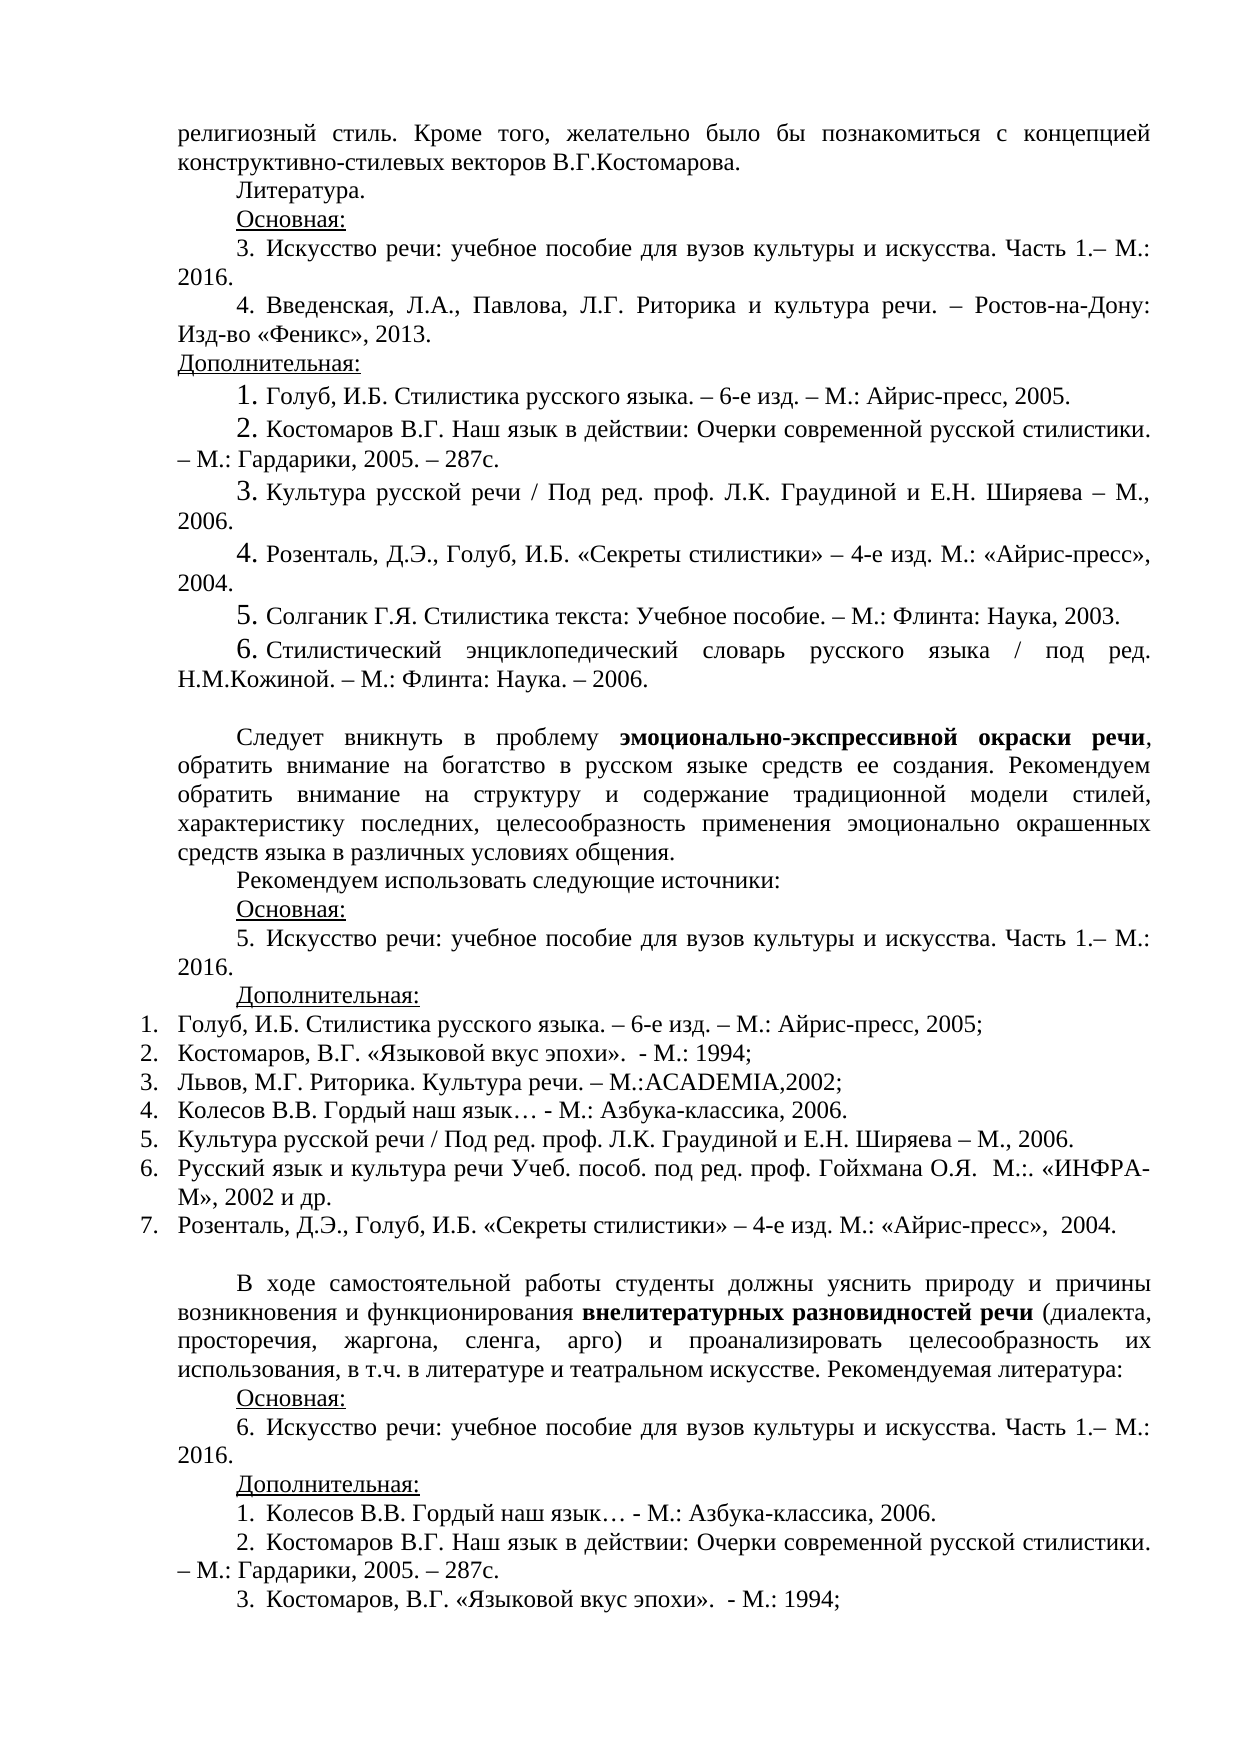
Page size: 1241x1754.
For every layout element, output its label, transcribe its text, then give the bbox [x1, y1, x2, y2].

text Литература. [177, 176, 1152, 204]
list Розенталь, Д.Э., Голуб, И.Б. «Секреты стилистики» – 4-е изд. М.: «Айрис-пресс», 2004. [177, 535, 1152, 597]
list Искусство речи: учебное пособие для вузов культуры и искусства. Часть 1.– М.: 2016. [177, 1412, 1152, 1469]
list Введенская, Л.А., Павлова, Л.Г. Риторика и культура речи. – Ростов-на-Дону: Изд-во «Феникс», 2013. [177, 291, 1152, 348]
text Основная: [177, 204, 1152, 233]
list Искусство речи: учебное пособие для вузов культуры и искусства. Часть 1.– М.: 2016. [177, 923, 1152, 981]
list Искусство речи: учебное пособие для вузов культуры и искусства. Часть 1.– М.: 2016. [177, 233, 1152, 291]
text Дополнительная: [177, 1469, 1152, 1498]
list Культура русской речи / Под ред. проф. Л.К. Граудиной и Е.Н. Ширяева – М., 2006. [177, 473, 1152, 535]
text Основная: [177, 894, 1152, 923]
list Колесов В.В. Гордый наш язык… - М.: Азбука-классика, 2006. [140, 1096, 1152, 1124]
text Основная: [177, 1383, 1152, 1412]
list Костомаров В.Г. Наш язык в действии: Очерки современной русской стилистики. – М.: Гардарики, 2005. – 287с. [177, 1527, 1152, 1584]
list Культура русской речи / Под ред. проф. Л.К. Граудиной и Е.Н. Ширяева – М., 2006. [140, 1124, 1152, 1153]
text Дополнительная: [177, 348, 1152, 377]
text Следует вникнуть в проблему эмоционально-экспрессивной окраски речи, обратить внимание на богатство в русском языке средств ее создания. Рекомендуем обратить внимание на структуру и содержание традиционной модели стилей, характеристику последних, целесообразность применения эмоционально окрашенных средств языка в различных условиях общения. [177, 722, 1152, 866]
list Розенталь, Д.Э., Голуб, И.Б. «Секреты стилистики» – 4-е изд. М.: «Айрис-пресс», 2004. [140, 1211, 1152, 1239]
list Львов, М.Г. Риторика. Культура речи. – М.:ACADEMIA,2002; [140, 1067, 1152, 1096]
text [177, 118, 1152, 176]
list Голуб, И.Б. Стилистика русского языка. – 6-е изд. – М.: Айрис-пресс, 2005. [177, 377, 1152, 410]
list Колесов В.В. Гордый наш язык… - М.: Азбука-классика, 2006. [177, 1498, 1152, 1527]
text Дополнительная: [177, 981, 1152, 1009]
list Костомаров В.Г. Наш язык в действии: Очерки современной русской стилистики. – М.: Гардарики, 2005. – 287с. [177, 410, 1152, 473]
list Стилистический энциклопедический словарь русского языка / под ред. Н.М.Кожиной. – М.: Флинта: Наука. – 2006. [177, 631, 1152, 693]
list Костомаров, В.Г. «Языковой вкус эпохи». - М.: 1994; [140, 1038, 1152, 1067]
text В ходе самостоятельной работы студенты должны уяснить природу и причины возникновения и функционирования внелитературных разновидностей речи (диалекта, просторечия, жаргона, сленга, арго) и проанализировать целесообразность их использования, в т.ч. в литературе и театральном искусстве. Рекомендуемая литература: [177, 1268, 1152, 1383]
list Костомаров, В.Г. «Языковой вкус эпохи». - М.: 1994; [177, 1584, 1152, 1613]
list Русский язык и культура речи Учеб. пособ. под ред. проф. Гойхмана О.Я. М.:. «ИНФРА-М», 2002 и др. [140, 1153, 1152, 1211]
list Голуб, И.Б. Стилистика русского языка. – 6-е изд. – М.: Айрис-пресс, 2005; [140, 1009, 1152, 1038]
text Рекомендуем использовать следующие источники: [177, 866, 1152, 894]
list Солганик Г.Я. Стилистика текста: Учебное пособие. – М.: Флинта: Наука, 2003. [177, 597, 1152, 631]
